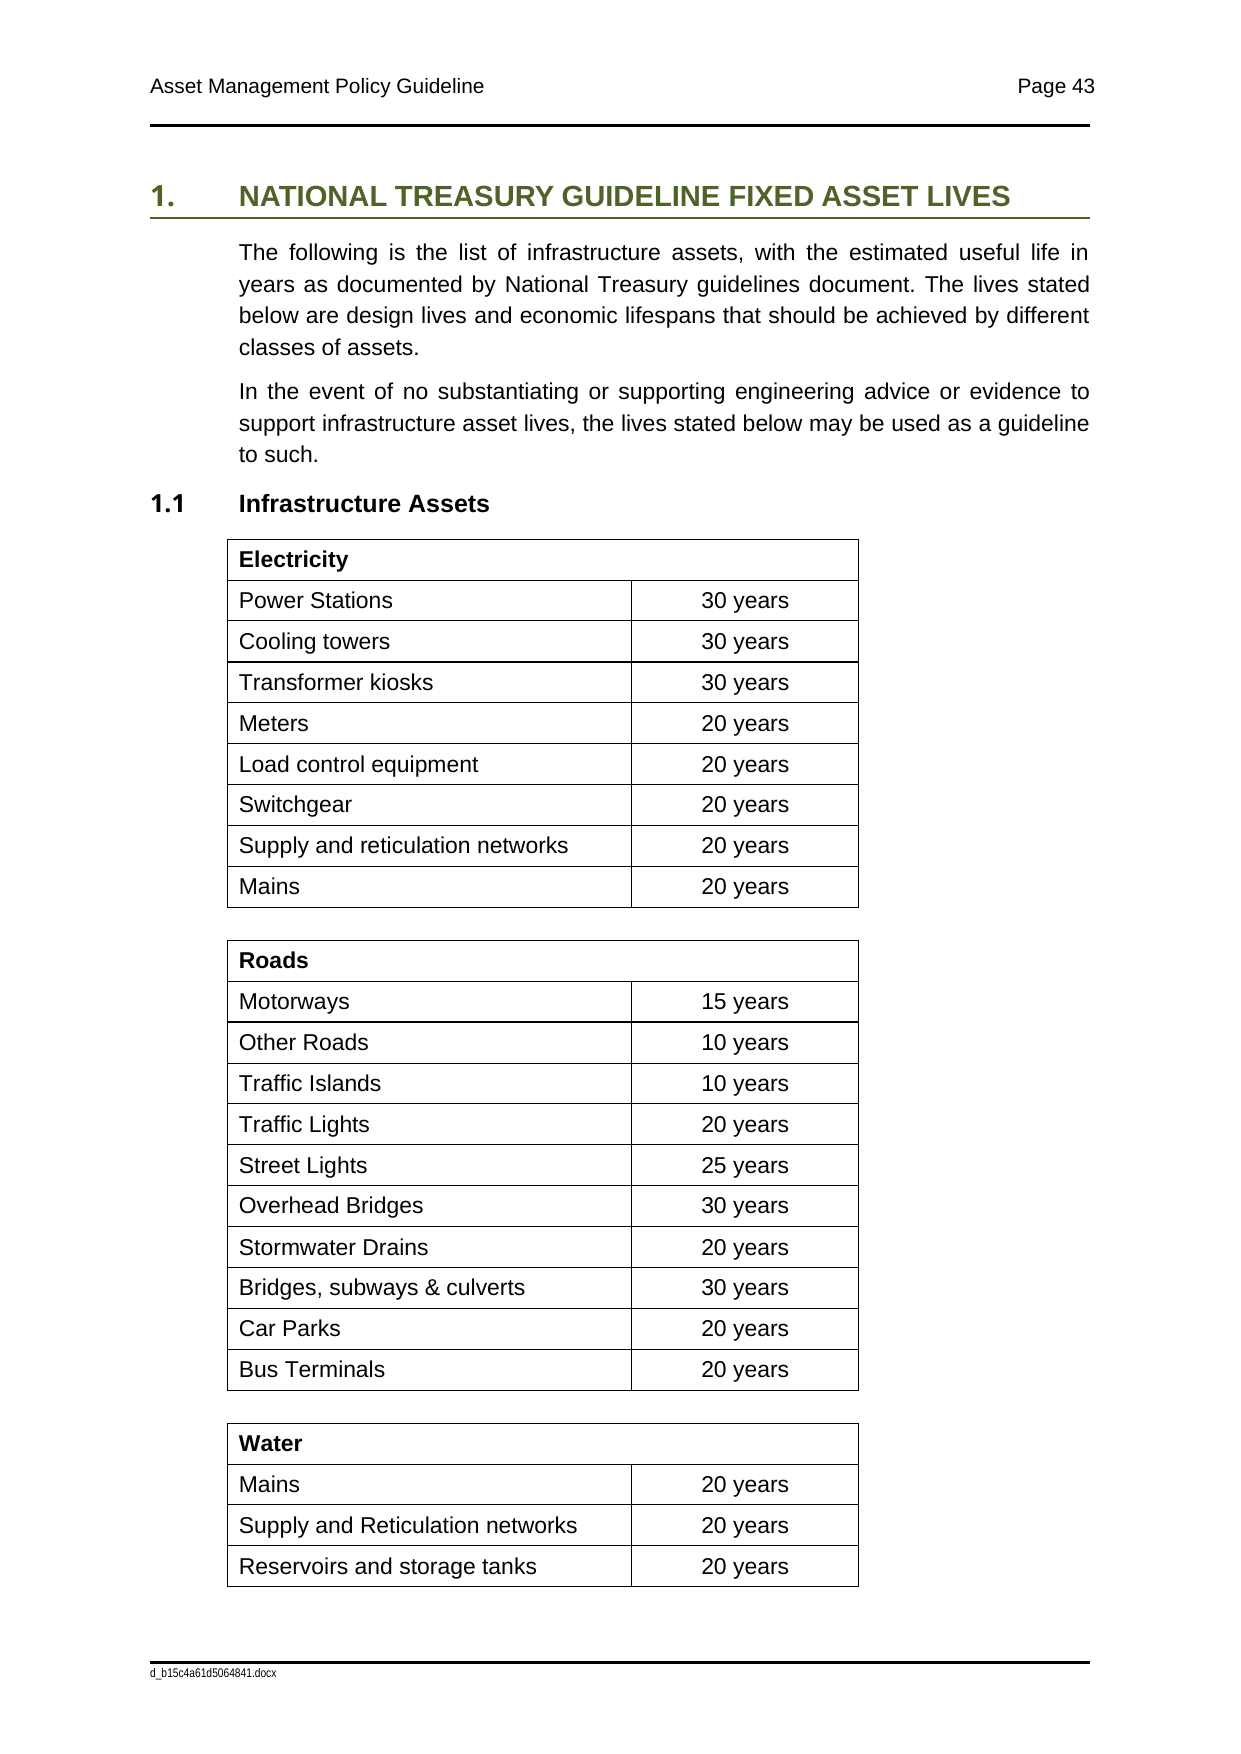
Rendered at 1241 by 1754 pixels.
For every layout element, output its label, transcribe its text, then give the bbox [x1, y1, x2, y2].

subtitle Infrastructure Assets [150, 485, 1090, 519]
table_cell 30 years [632, 1186, 858, 1226]
table_cell 20 years [632, 1227, 858, 1267]
table_cell Reservoirs and storage tanks [228, 1546, 631, 1586]
table_cell Supply and reticulation networks [228, 826, 631, 866]
table_cell 30 years [632, 663, 858, 702]
table_cell Traffic Islands [228, 1064, 631, 1103]
table_cell 20 years [632, 867, 858, 907]
table_cell 30 years [632, 1268, 858, 1308]
table_cell 20 years [632, 1350, 858, 1390]
table_cell Mains [228, 867, 631, 907]
subtitle NATIONAL TREASURY GUIDELINE FIXED ASSET LIVES [150, 175, 1090, 217]
table_cell 10 years [632, 1023, 858, 1062]
table_cell Switchgear [228, 785, 631, 825]
table_cell 30 years [632, 621, 858, 661]
table_cell Cooling towers [228, 621, 631, 661]
table_cell 30 years [632, 581, 858, 620]
table_cell 20 years [632, 744, 858, 784]
table_cell 15 years [632, 982, 858, 1021]
table_cell Bus Terminals [228, 1350, 631, 1390]
table_cell 20 years [632, 1465, 858, 1504]
table_cell 20 years [632, 785, 858, 825]
table_cell 25 years [632, 1145, 858, 1185]
table_cell Stormwater Drains [228, 1227, 631, 1267]
text In the event of no substantiating or supporting engineering advice or evidence to support infrastructure asset lives, the lives stated below may be used as a guideline to such. [239, 378, 1090, 467]
table_header Water [228, 1424, 858, 1463]
table_cell 20 years [632, 826, 858, 866]
text The following is the list of infrastructure assets, with the estimated useful life in years as documented by National Treasury guidelines document. The lives stated below are design lives and economic lifespans that should be achieved by different classes of assets. [239, 239, 1090, 360]
table_cell 20 years [632, 1505, 858, 1545]
table_cell Car Parks [228, 1309, 631, 1349]
table_cell 20 years [632, 703, 858, 743]
table_cell Other Roads [228, 1023, 631, 1062]
table_cell Bridges, subways & culverts [228, 1268, 631, 1308]
table_header Roads [228, 941, 858, 981]
table_cell Overhead Bridges [228, 1186, 631, 1226]
table_cell Street Lights [228, 1145, 631, 1185]
table_cell Mains [228, 1465, 631, 1504]
table_cell Load control equipment [228, 744, 631, 784]
table_cell 20 years [632, 1546, 858, 1586]
table_cell Traffic Lights [228, 1104, 631, 1144]
table_cell Supply and Reticulation networks [228, 1505, 631, 1545]
table_header Electricity [228, 540, 858, 579]
table_cell 20 years [632, 1309, 858, 1349]
table_cell Meters [228, 703, 631, 743]
table_cell 10 years [632, 1064, 858, 1103]
table_cell Transformer kiosks [228, 663, 631, 702]
table_cell Motorways [228, 982, 631, 1021]
table_cell 20 years [632, 1104, 858, 1144]
table_cell Power Stations [228, 581, 631, 620]
